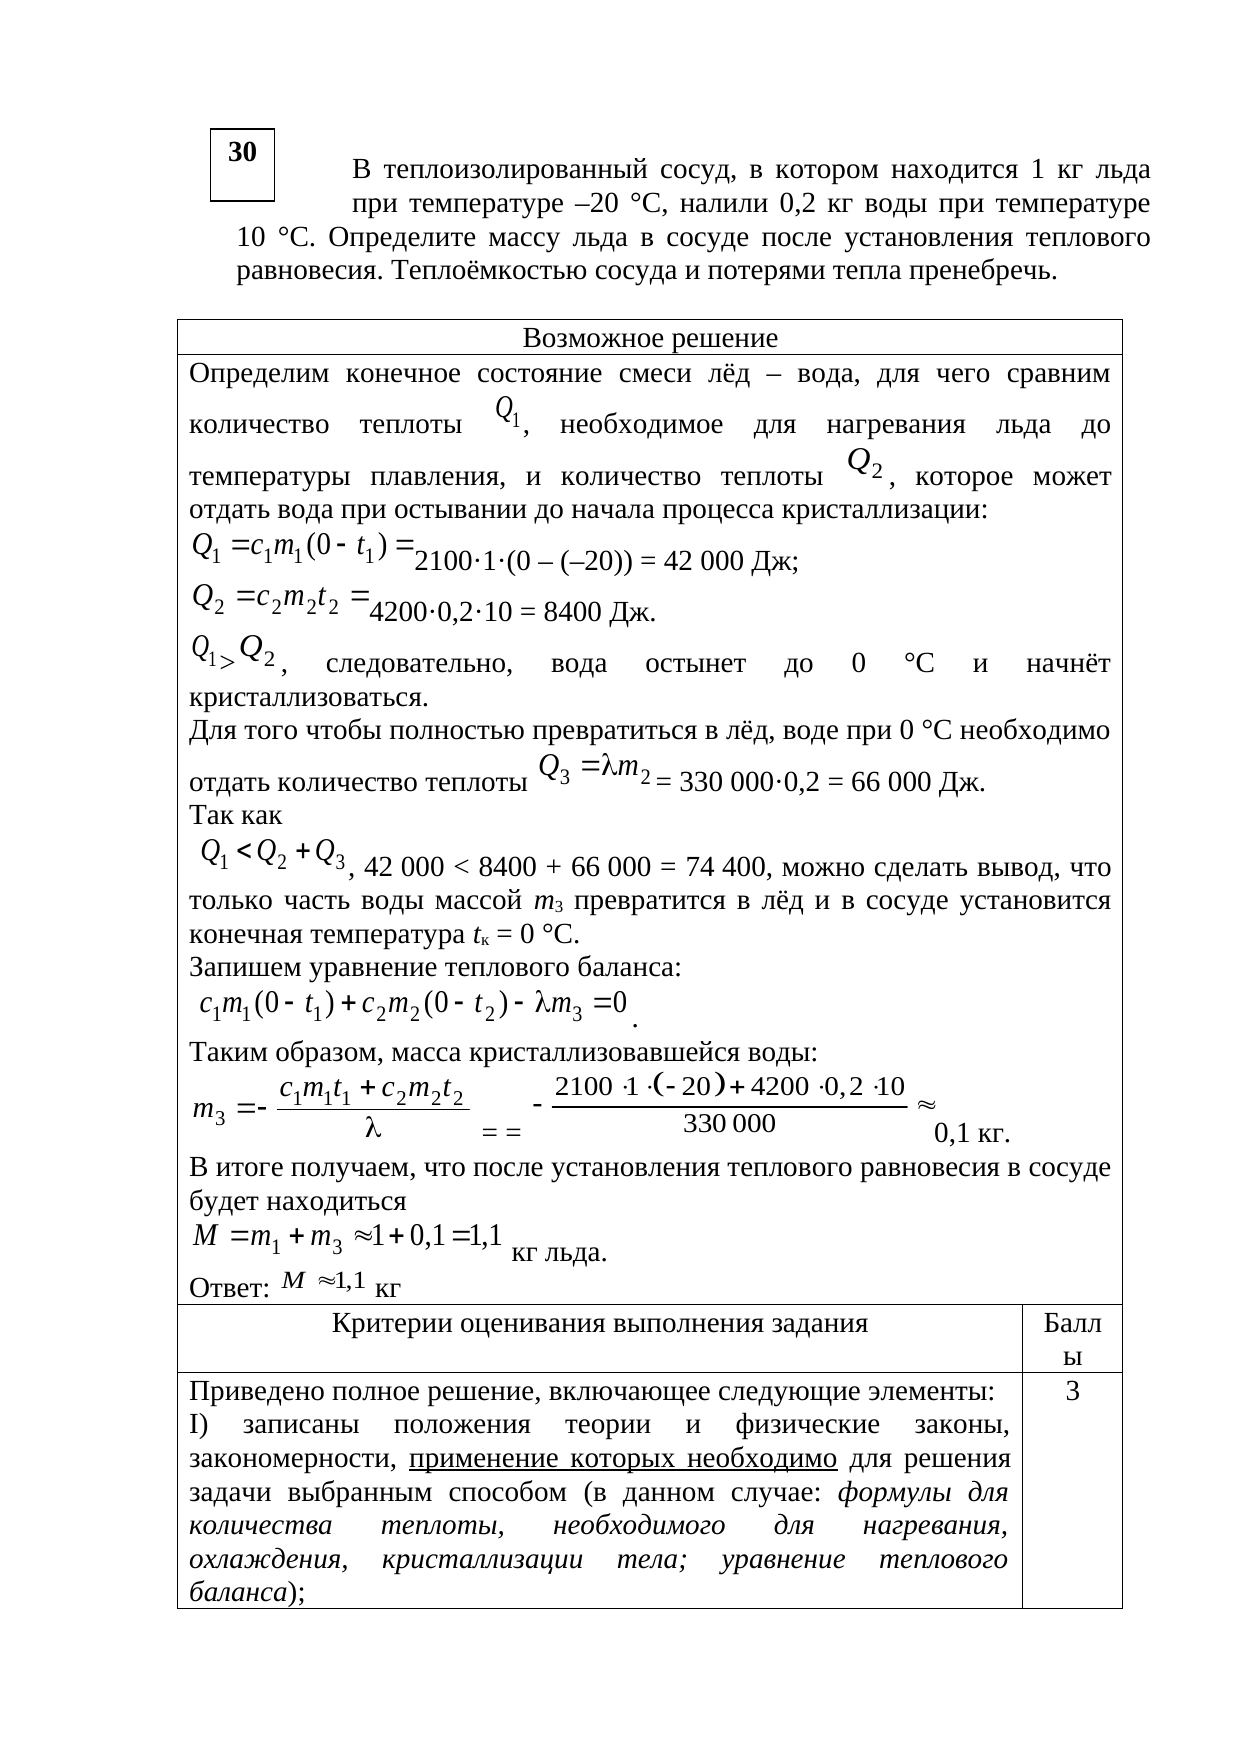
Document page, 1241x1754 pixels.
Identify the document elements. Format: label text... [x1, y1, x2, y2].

table_cell Определим конечное состояние смеси лёд – вода, для чего сравним количество теплоты , необходимое для нагревания льда до температуры плавления, и количество теплоты , которое может отдать вода при остывании до начала процесса кристаллизации: 2100·1·(0 – (–20)) = 42 000 Дж; 4200·0,2·10 = 8400 Дж. >, следовательно, вода остынет до 0 °С и начнёт кристаллизоваться. Для того чтобы полностью превратиться в лёд, воде при 0 °С необходимо отдать количество теплоты = 330 000·0,2 = 66 000 Дж. Так как , 42 000 < 8400 + 66 000 = 74 400, можно сделать вывод, что только часть воды массой m3 превратится в лёд и в сосуде установится конечная температура tк = 0 °С. Запишем уравнение теплового баланса: . Таким образом, масса кристаллизовавшейся воды: = = 0,1 кг. В итоге получаем, что после установления теплового равновесия в сосуде будет находиться кг льда. Ответ: кг [178, 355, 1122, 1304]
table_cell Критерии оценивания выполнения задания [178, 1305, 1022, 1372]
text В теплоизолированный сосуд, в котором находится 1 кг льда при температуре –20 °С, налили 0,2 кг воды при температуре 10 °С. Определите массу льда в сосуде после установления теплового равновесия. Теплоёмкостью сосуда и потерями тепла пренебречь. [236, 152, 1152, 286]
table_header Возможное решение [178, 320, 1122, 354]
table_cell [178, 1373, 1022, 1608]
text 30 [211, 132, 273, 198]
table_cell Баллы [1023, 1305, 1122, 1372]
table_cell 3 [1023, 1373, 1122, 1608]
